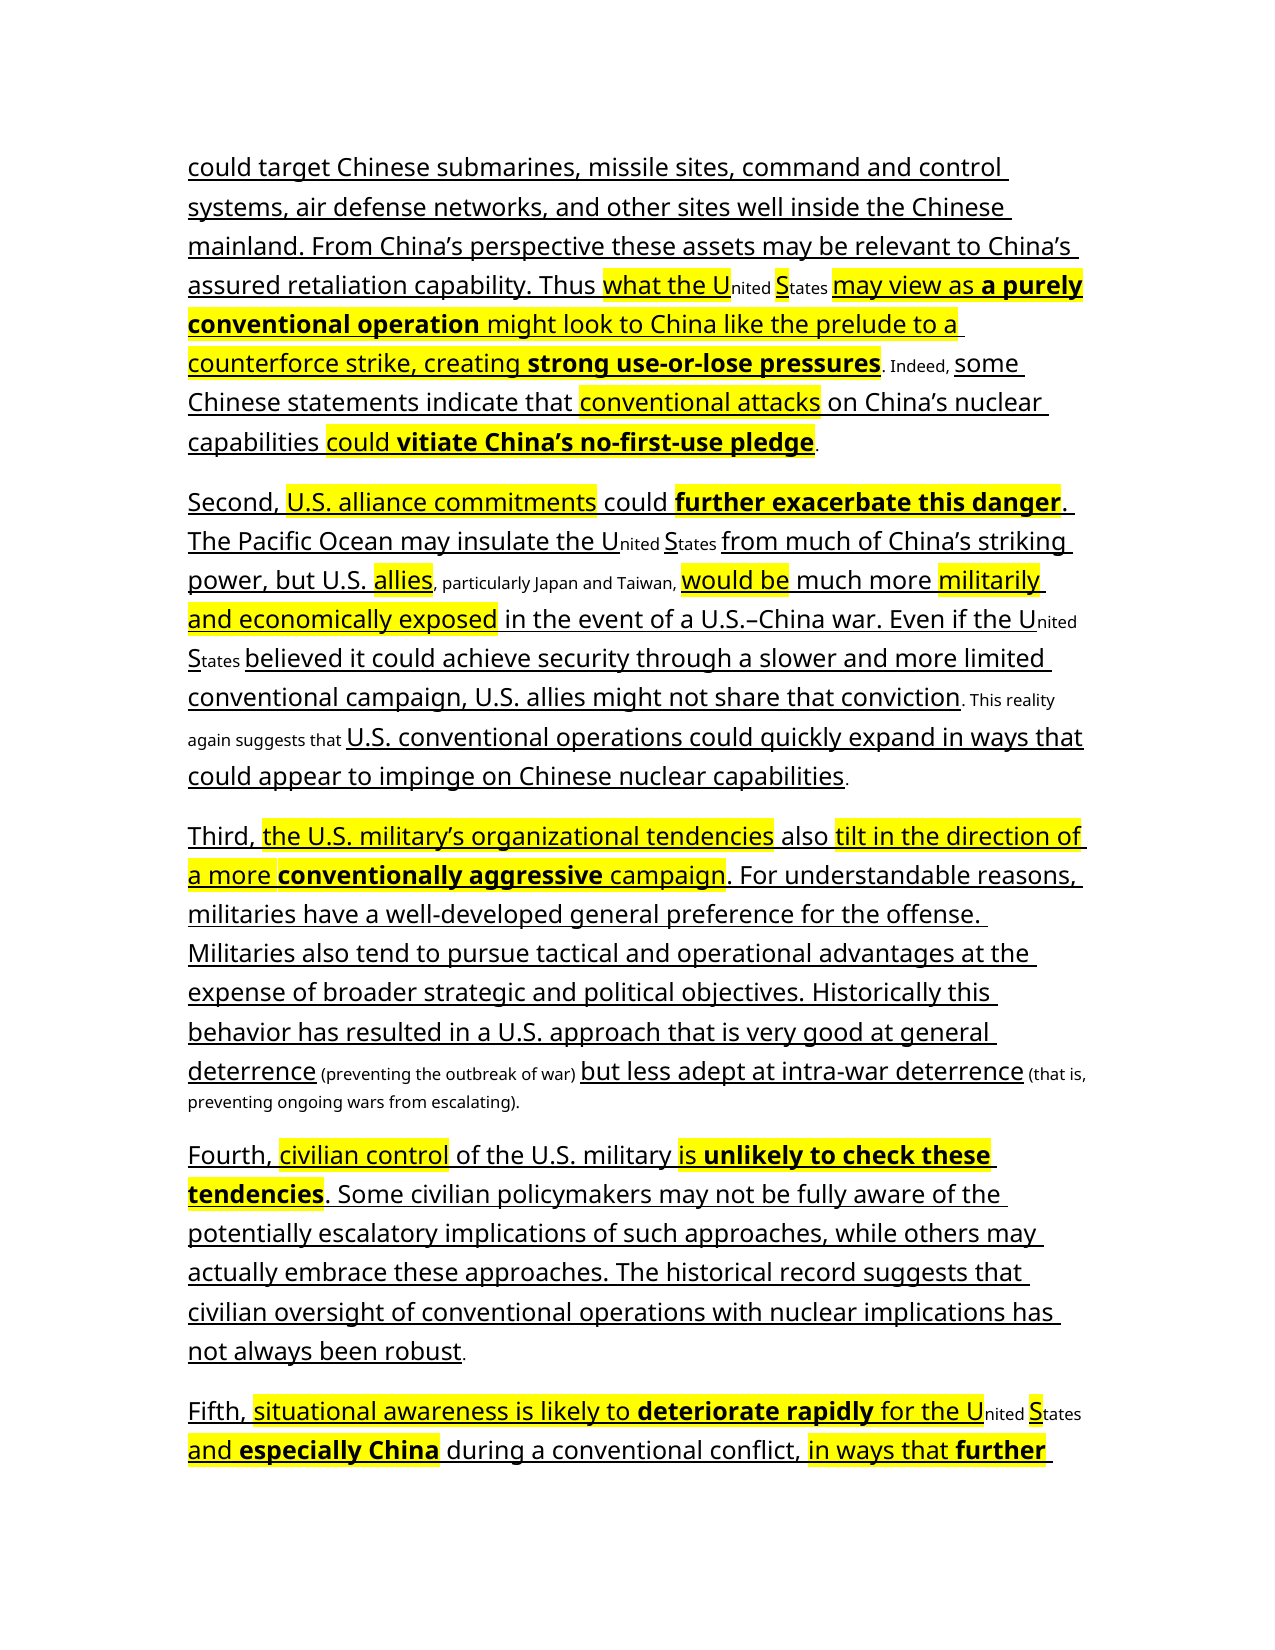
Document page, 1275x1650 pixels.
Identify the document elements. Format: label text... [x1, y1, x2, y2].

text Fourth, civilian control of the U.S. military is unlikely to check these tendencies. Some civilian policymakers may not be fully aware of the potentially escalatory implications of such approaches, while others may actually embrace these approaches. The historical record suggests that civilian oversight of conventional operations with nuclear implications has not always been robust. [187, 1138, 1087, 1367]
text Second, U.S. alliance commitments could further exacerbate this danger. The Pacific Ocean may insulate the United States from much of China’s striking power, but U.S. allies, particularly Japan and Taiwan, would be much more militarily and economically exposed in the event of a U.S.–China war. Even if the United States believed it could achieve security through a slower and more limited conventional campaign, U.S. allies might not share that conviction. This reality again suggests that U.S. conventional operations could quickly expand in ways that could appear to impinge on Chinese nuclear capabilities. [187, 484, 1087, 792]
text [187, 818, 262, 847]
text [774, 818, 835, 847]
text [187, 1393, 1087, 1467]
text Third, the U.S. military’s organizational tendencies also tilt in the direction of a more conventionally aggressive campaign. For understandable reasons, militaries have a well-developed general preference for the offense. Militaries also tend to pursue tactical and operational advantages at the expense of broader strategic and political objectives. Historically this behavior has resulted in a U.S. approach that is very good at general deterrence (preventing the outbreak of war) but less adept at intra-war deterrence (that is, preventing ongoing wars from escalating). [187, 848, 1087, 1113]
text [187, 150, 1087, 458]
